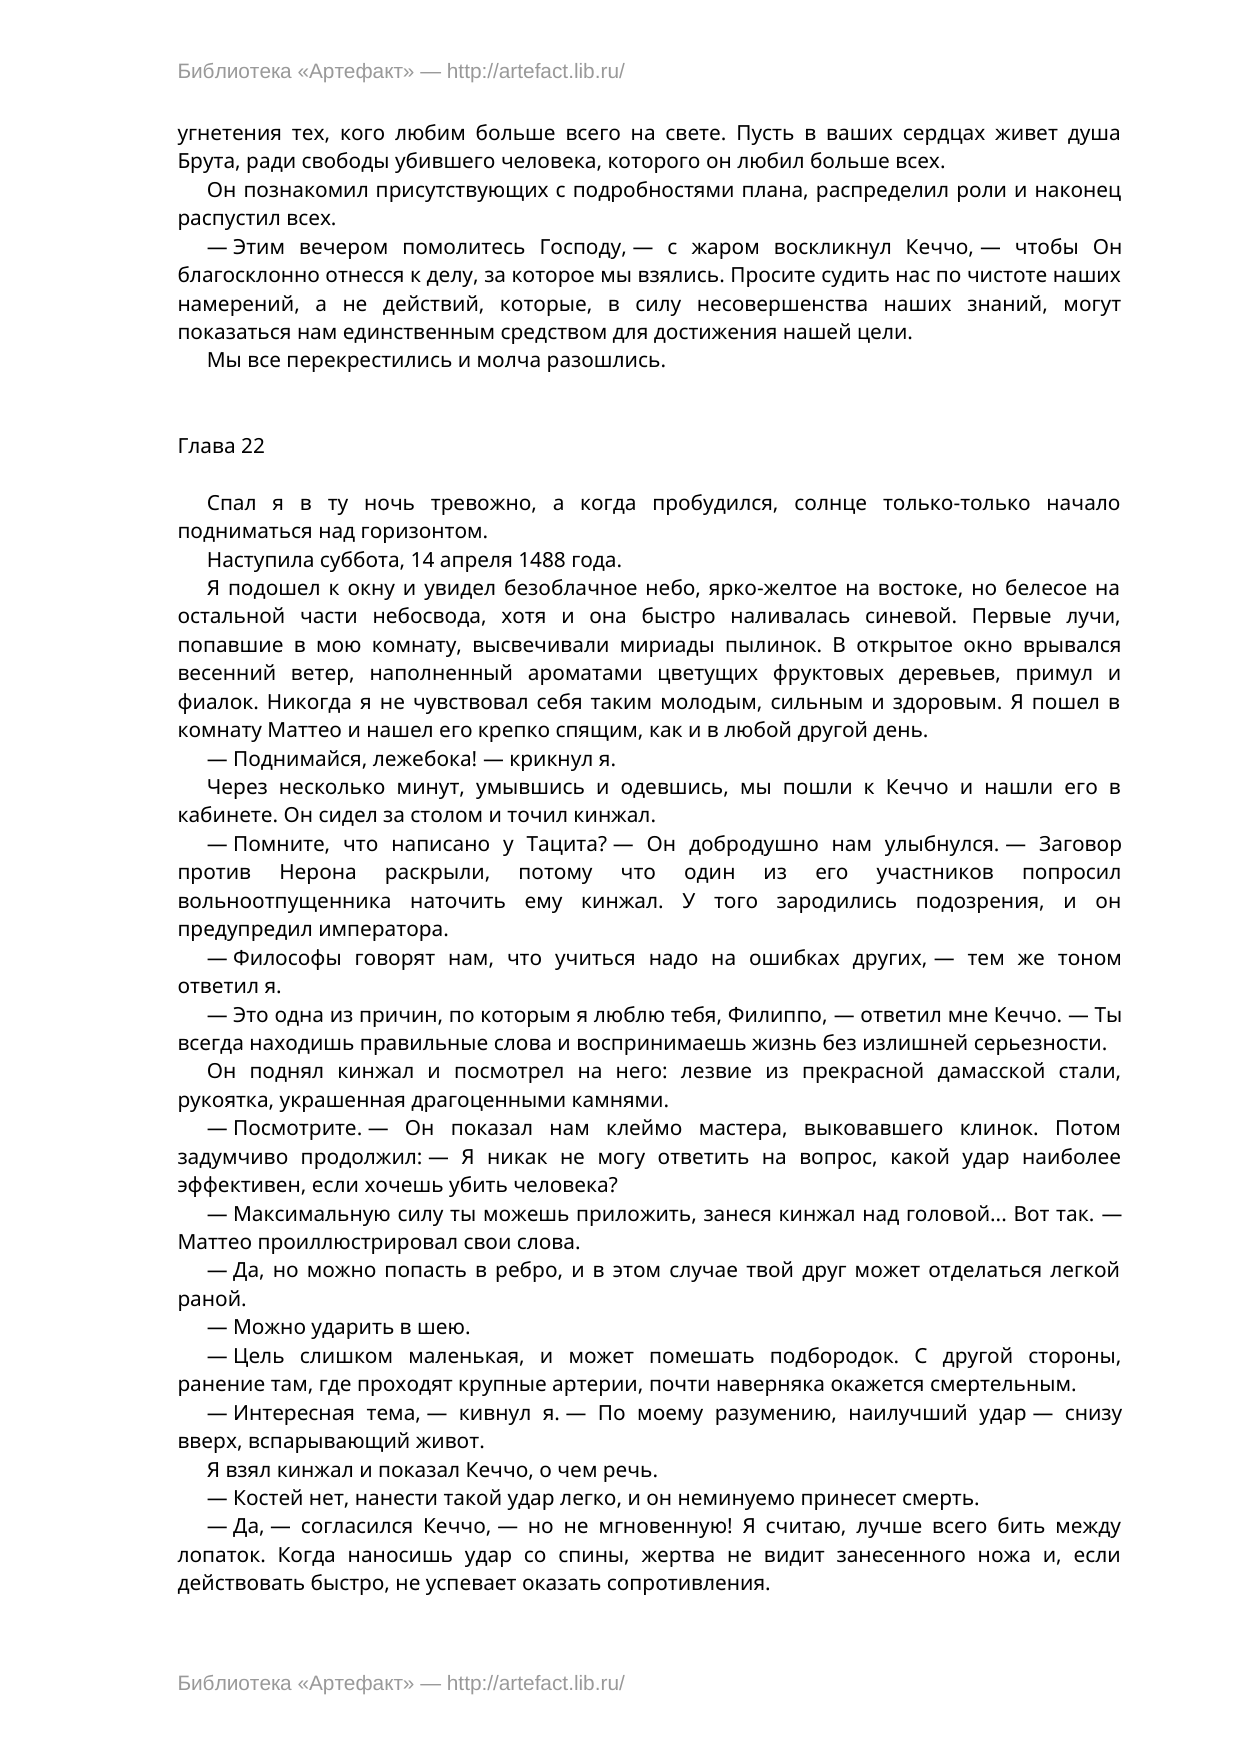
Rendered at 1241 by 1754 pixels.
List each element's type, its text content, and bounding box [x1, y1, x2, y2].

text — Цель слишком маленькая, и может помешать подбородок. С другой стороны, ранение там, где проходят крупные артерии, почти наверняка окажется смертельным. [177, 1341, 1122, 1398]
text — Да, — согласился Кеччо, — но не мгновенную! Я считаю, лучше всего бить между лопаток. Когда наносишь удар со спины, жертва не видит занесенного ножа и, если действовать быстро, не успевает оказать сопротивления. [177, 1512, 1122, 1597]
text — Поднимайся, лежебока! — крикнул я. [177, 744, 1122, 772]
text Наступила суббота, 14 апреля 1488 года. [177, 545, 1122, 573]
text Мы все перекрестились и молча разошлись. [177, 346, 1122, 374]
text Я подошел к окну и увидел безоблачное небо, ярко-желтое на востоке, но белесое на остальной части небосвода, хотя и она быстро наливалась синевой. Первые лучи, попавшие в мою комнату, высвечивали мириады пылинок. В открытое окно врывался весенний ветер, наполненный ароматами цветущих фруктовых деревьев, примул и фиалок. Никогда я не чувствовал себя таким молодым, сильным и здоровым. Я пошел в комнату Маттео и нашел его крепко спящим, как и в любой другой день. [177, 573, 1122, 744]
text — Да, но можно попасть в ребро, и в этом случае твой друг может отделаться легкой раной. [177, 1256, 1122, 1312]
text — Помните, что написано у Тацита? — Он добродушно нам улыбнулся. — Заговор против Нерона раскрыли, потому что один из его участников попросил вольноотпущенника наточить ему кинжал. У того зародились подозрения, и он предупредил императора. [177, 829, 1122, 943]
text Он познакомил присутствующих с подробностями плана, распределил роли и наконец распустил всех. [177, 175, 1122, 232]
text Он поднял кинжал и посмотрел на него: лезвие из прекрасной дамасской стали, рукоятка, украшенная драгоценными камнями. [177, 1057, 1122, 1113]
text Я взял кинжал и показал Кеччо, о чем речь. [177, 1455, 1122, 1483]
text — Можно ударить в шею. [177, 1312, 1122, 1341]
subtitle Глава 22 [177, 431, 1122, 459]
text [177, 118, 1122, 175]
text — Костей нет, нанести такой удар легко, и он неминуемо принесет смерть. [177, 1483, 1122, 1512]
text — Философы говорят нам, что учиться надо на ошибках других, — тем же тоном ответил я. [177, 943, 1122, 1000]
text — Это одна из причин, по которым я люблю тебя, Филиппо, — ответил мне Кеччо. — Ты всегда находишь правильные слова и воспринимаешь жизнь без излишней серьезности. [177, 1000, 1122, 1057]
text — Интересная тема, — кивнул я. — По моему разумению, наилучший удар — снизу вверх, вспарывающий живот. [177, 1398, 1122, 1455]
text — Максимальную силу ты можешь приложить, занеся кинжал над головой... Вот так. — Маттео проиллюстрировал свои слова. [177, 1199, 1122, 1256]
text — Этим вечером помолитесь Господу, — с жаром воскликнул Кеччо, — чтобы Он благосклонно отнесся к делу, за которое мы взялись. Просите судить нас по чистоте наших намерений, а не действий, которые, в силу несовершенства наших знаний, могут показаться нам единственным средством для достижения нашей цели. [177, 232, 1122, 346]
text — Посмотрите. — Он показал нам клеймо мастера, выковавшего клинок. Потом задумчиво продолжил: — Я никак не могу ответить на вопрос, какой удар наиболее эффективен, если хочешь убить человека? [177, 1113, 1122, 1199]
text Спал я в ту ночь тревожно, а когда пробудился, солнце только-только начало подниматься над горизонтом. [177, 488, 1122, 545]
text Через несколько минут, умывшись и одевшись, мы пошли к Кеччо и нашли его в кабинете. Он сидел за столом и точил кинжал. [177, 772, 1122, 829]
